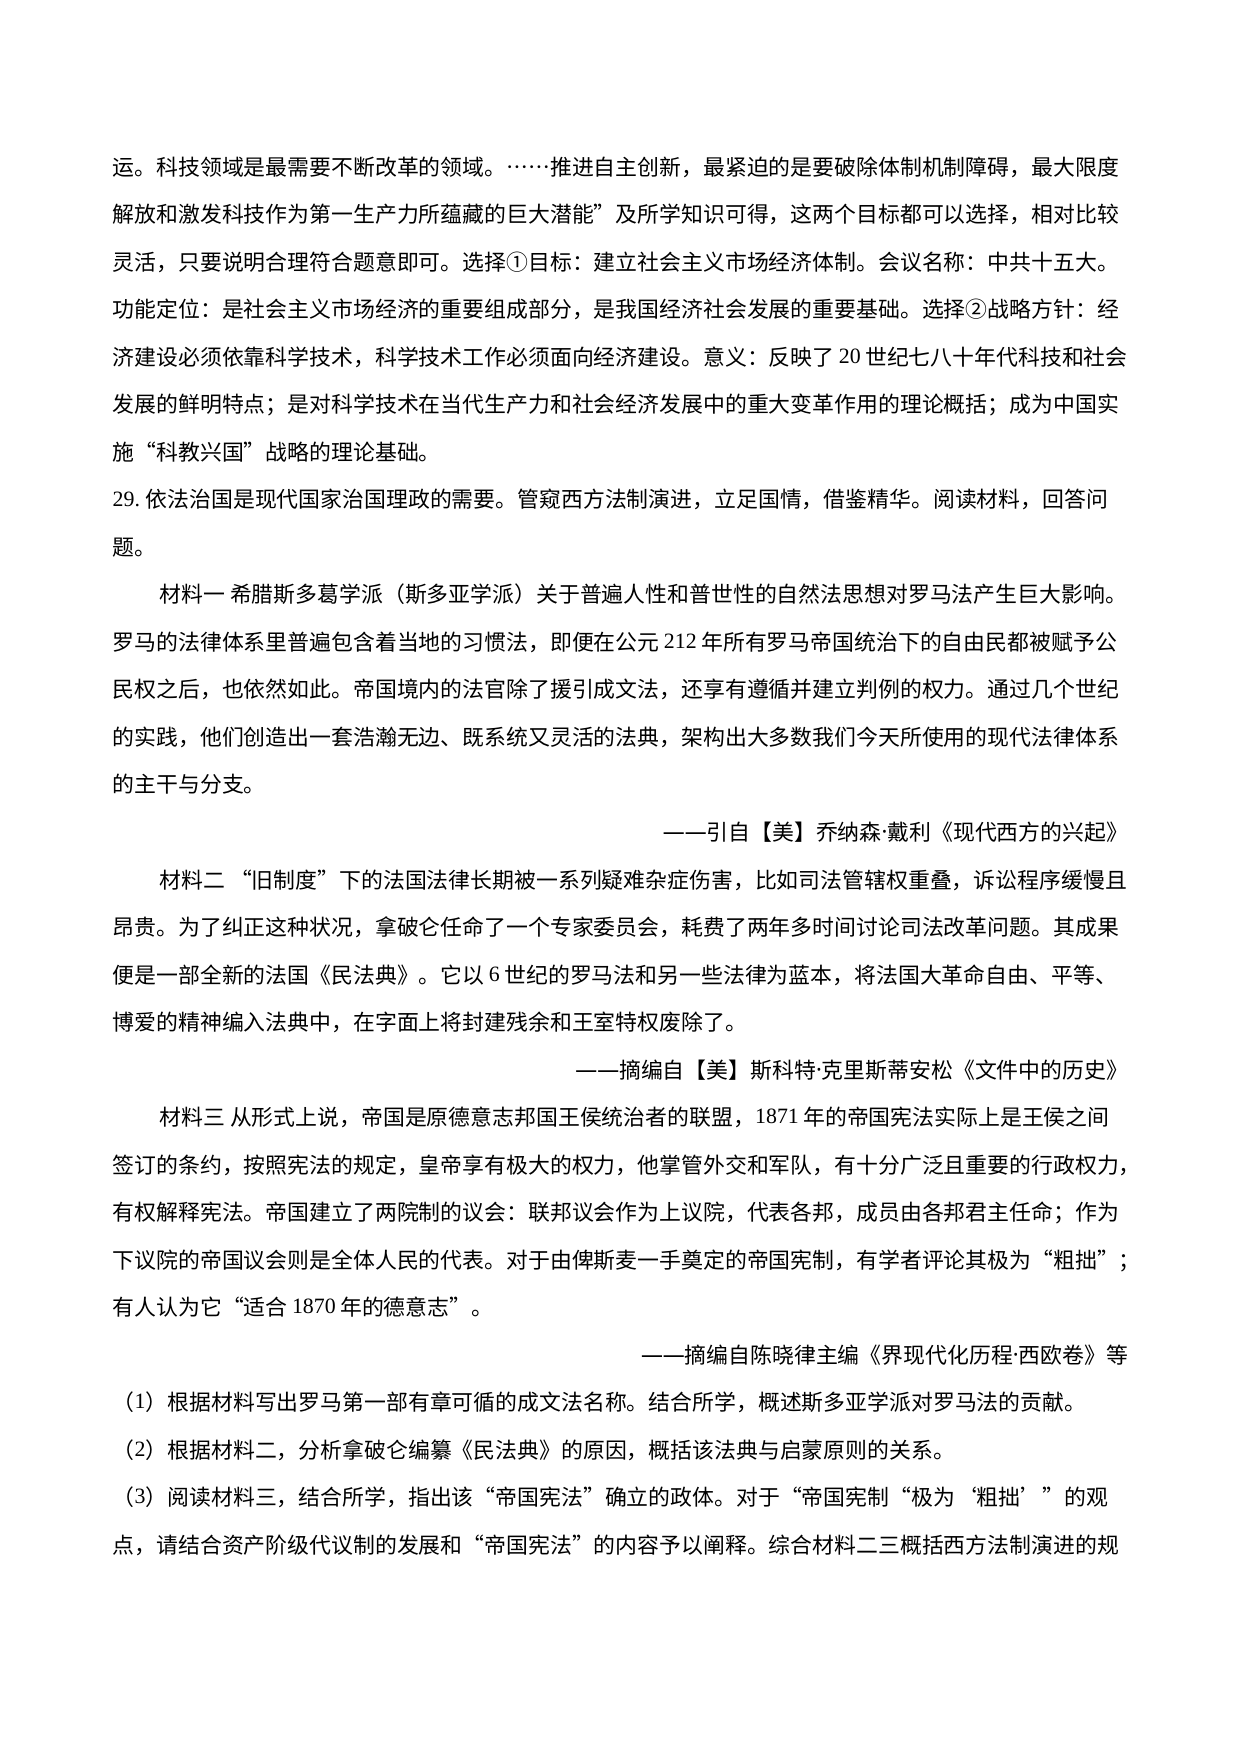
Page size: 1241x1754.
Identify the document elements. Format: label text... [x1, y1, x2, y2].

text （1）根据材料写出罗马第一部有章可循的成文法名称。结合所学，概述斯多亚学派对罗马法的贡献。 [112, 1385, 1128, 1417]
text ——引自【美】乔纳森·戴利《现代西方的兴起》 [112, 815, 1128, 847]
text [112, 1480, 1128, 1559]
text （2）根据材料二，分析拿破仑编纂《民法典》的原因，概括该法典与启蒙原则的关系。 [112, 1433, 1128, 1464]
text 材料一 希腊斯多葛学派（斯多亚学派）关于普遍人性和普世性的自然法思想对罗马法产生巨大影响。罗马的法律体系里普遍包含着当地的习惯法，即便在公元212年所有罗马帝国统治下的自由民都被赋予公民权之后，也依然如此。帝国境内的法官除了援引成文法，还享有遵循并建立判例的权力。通过几个世纪的实践，他们创造出一套浩瀚无边、既系统又灵活的法典，架构出大多数我们今天所使用的现代法律体系的主干与分支。 [112, 577, 1128, 799]
text ——摘编自陈晓律主编《界现代化历程·西欧卷》等 [112, 1338, 1128, 1369]
text 材料二 “旧制度”下的法国法律长期被一系列疑难杂症伤害，比如司法管辖权重叠，诉讼程序缓慢且昂贵。为了纠正这种状况，拿破仑任命了一个专家委员会，耗费了两年多时间讨论司法改革问题。其成果便是一部全新的法国《民法典》。它以6世纪的罗马法和另一些法律为蓝本，将法国大革命自由、平等、博爱的精神编入法典中，在字面上将封建残余和王室特权废除了。 [112, 863, 1128, 1037]
text 材料三 从形式上说，帝国是原德意志邦国王侯统治者的联盟，1871年的帝国宪法实际上是王侯之间签订的条约，按照宪法的规定，皇帝享有极大的权力，他掌管外交和军队，有十分广泛且重要的行政权力，有权解释宪法。帝国建立了两院制的议会：联邦议会作为上议院，代表各邦，成员由各邦君主任命；作为下议院的帝国议会则是全体人民的代表。对于由俾斯麦一手奠定的帝国宪制，有学者评论其极为“粗拙”；有人认为它“适合1870年的德意志”。 [112, 1100, 1128, 1322]
text 29. 依法治国是现代国家治国理政的需要。管窥西方法制演进，立足国情，借鉴精华。阅读材料，回答问题。 [112, 482, 1128, 562]
text ——摘编自【美】斯科特·克里斯蒂安松《文件中的历史》 [112, 1053, 1128, 1084]
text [112, 150, 1128, 467]
